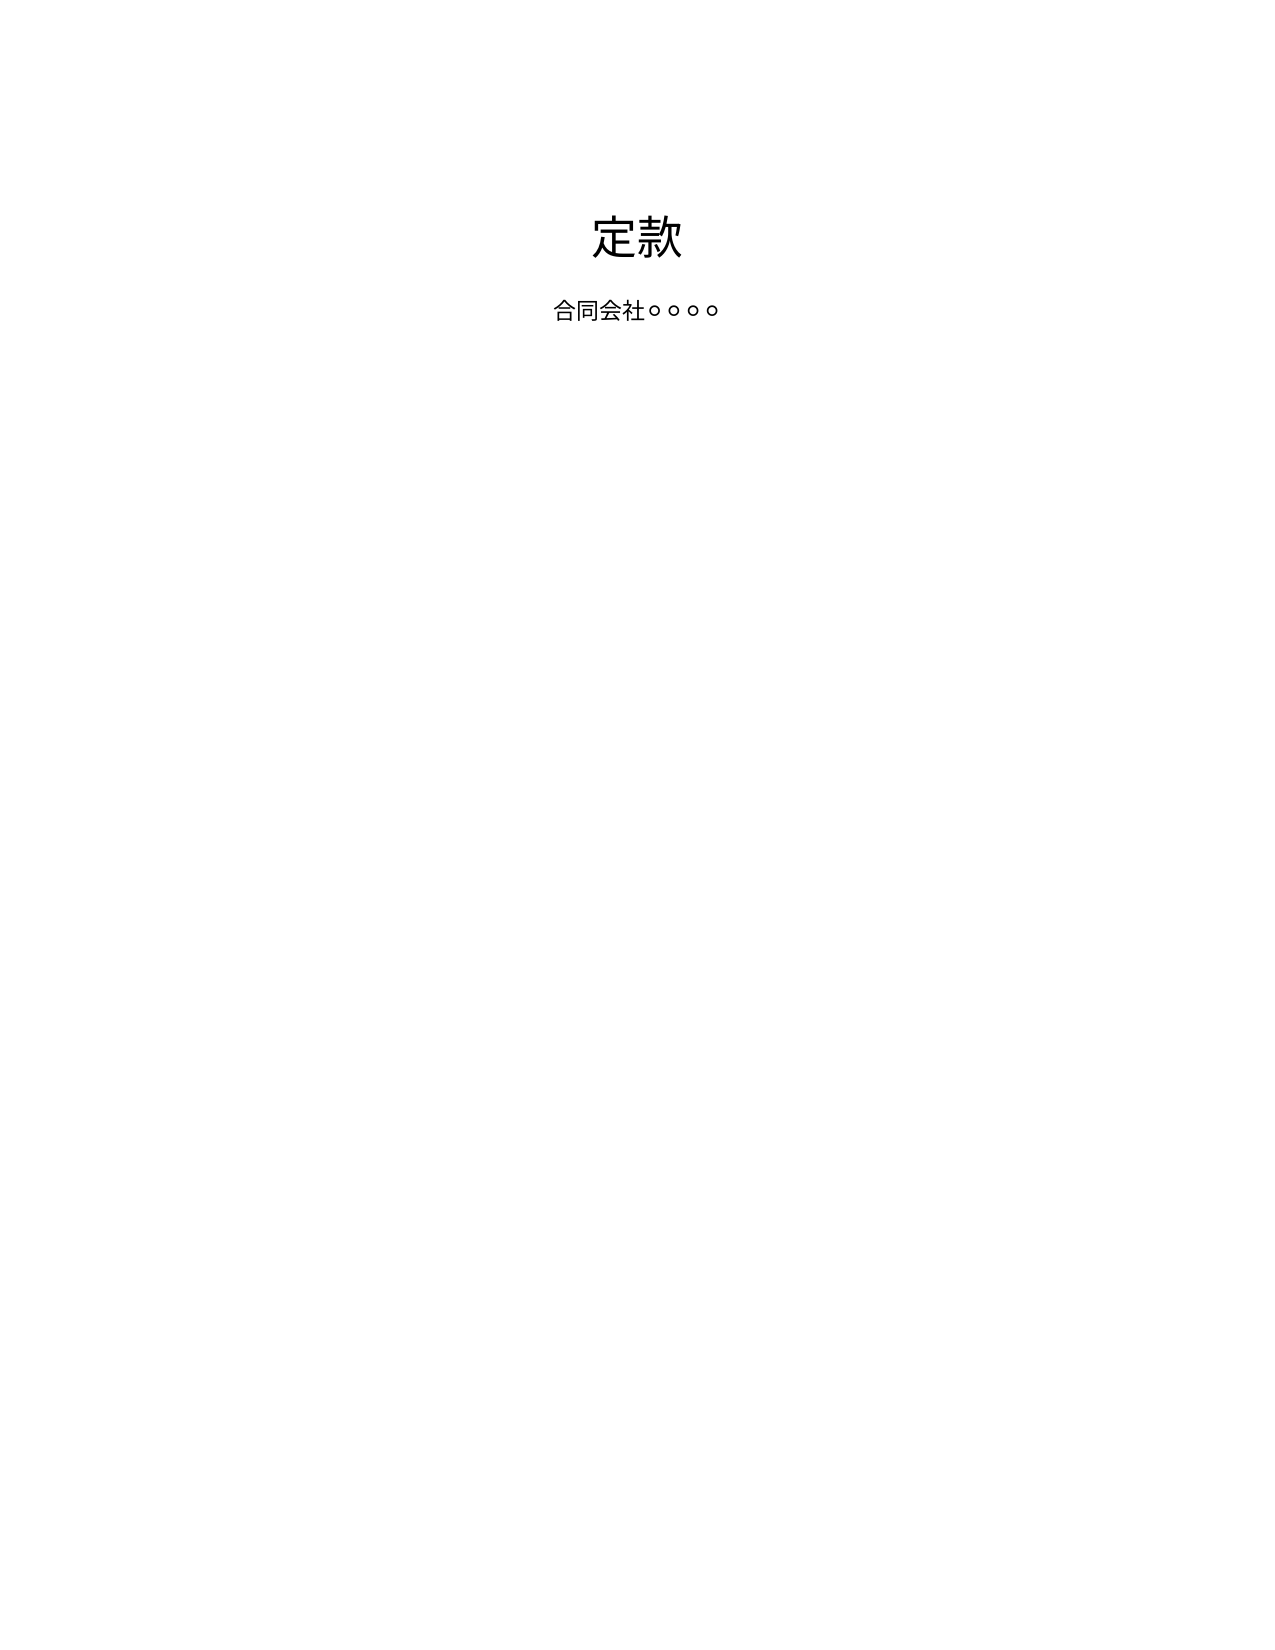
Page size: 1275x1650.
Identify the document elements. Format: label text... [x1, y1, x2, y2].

text 定款 [150, 201, 1125, 268]
text 合同会社⚪︎⚪︎⚪︎⚪︎ [150, 293, 1125, 326]
